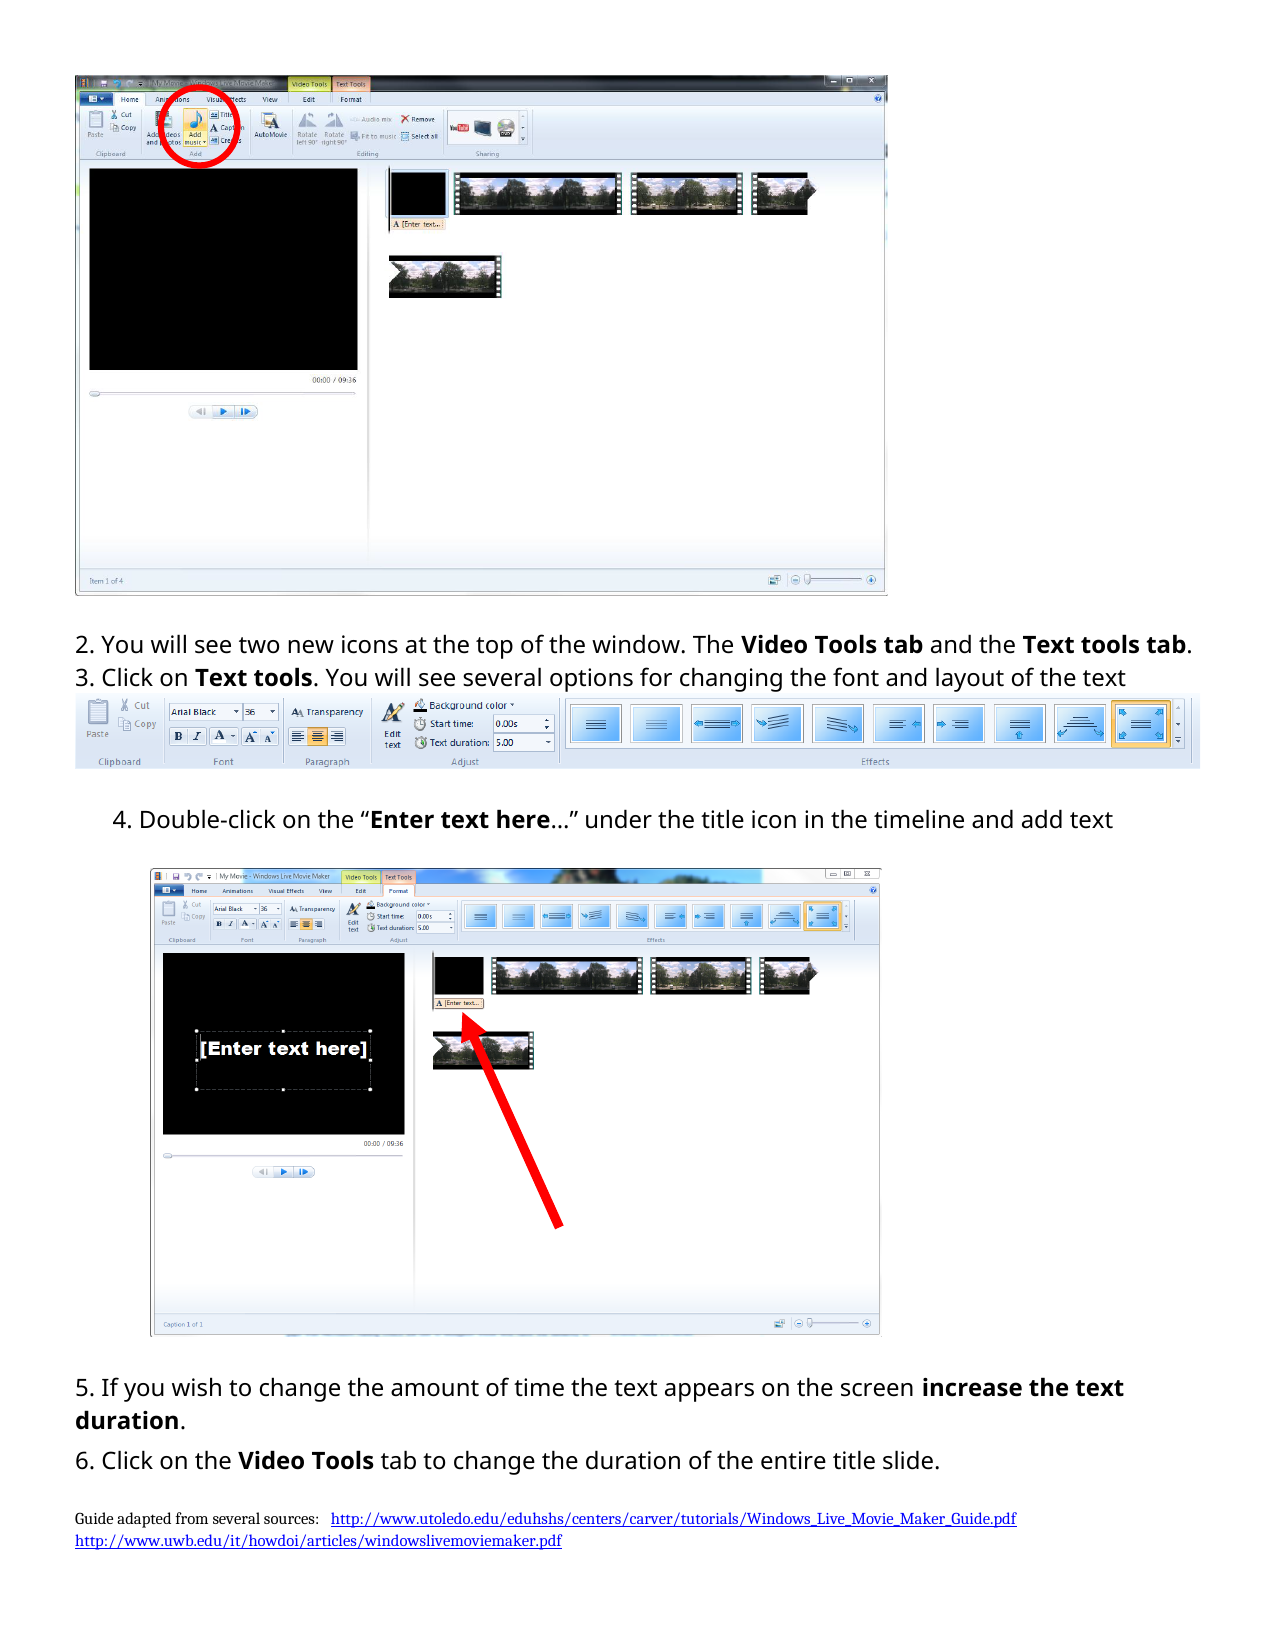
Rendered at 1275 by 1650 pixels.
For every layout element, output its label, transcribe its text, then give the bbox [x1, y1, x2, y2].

text 2. You will see two new icons at the top of the window. The Video Tools tab and the Text tools tab. [75, 628, 1200, 661]
text 5. If you wish to change the amount of time the text appears on the screen increase the text duration. [75, 1371, 1200, 1436]
text 6. Click on the Video Tools tab to change the duration of the entire title slide. [75, 1444, 1200, 1476]
text 4. Double-click on the “Enter text here…” under the title icon in the timeline and add text [112, 803, 1200, 836]
text 3. Click on Text tools. You will see several options for changing the font and layout of the text [75, 661, 1200, 693]
